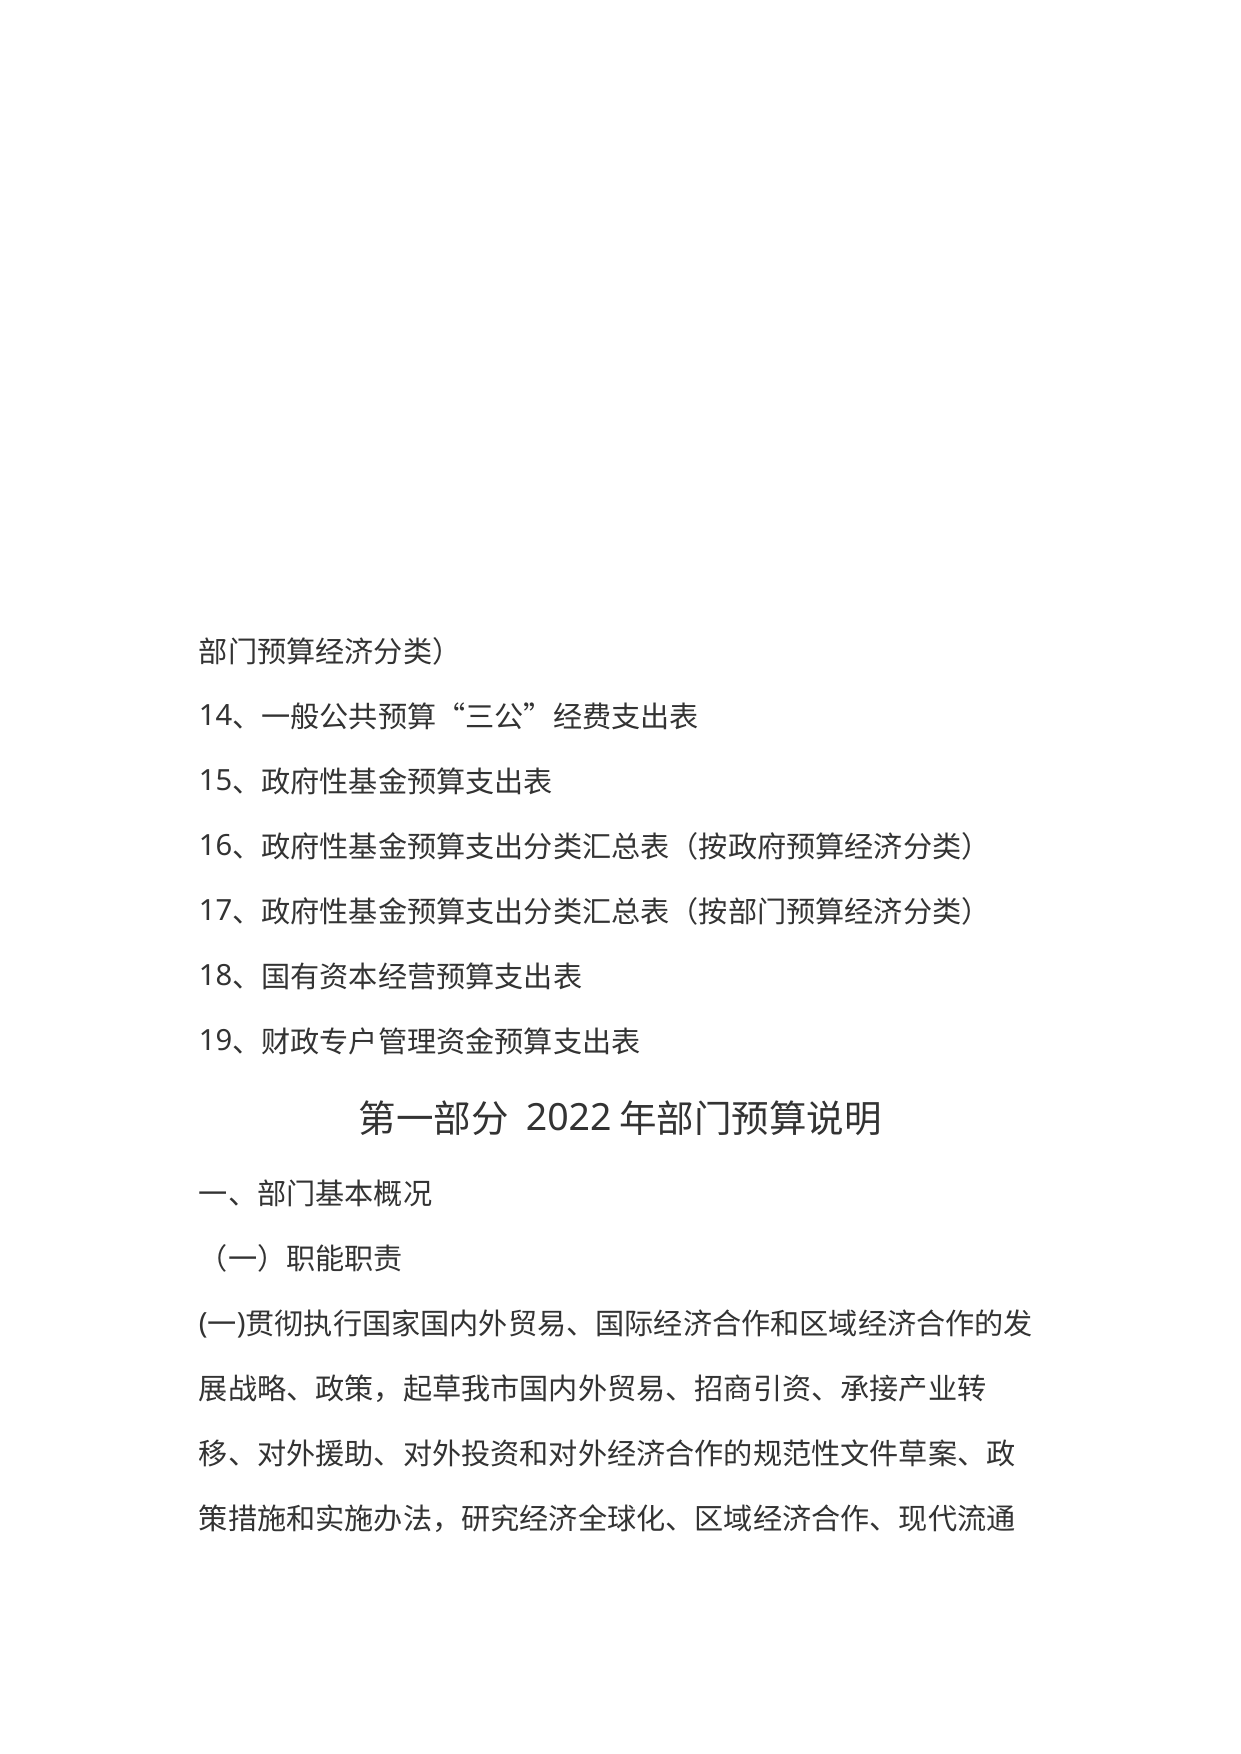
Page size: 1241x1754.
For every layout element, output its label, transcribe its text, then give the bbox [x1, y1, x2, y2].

table_cell 第一部分 2022年部门预算说明 [188, 1072, 1053, 1159]
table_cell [188, 1160, 1053, 1549]
